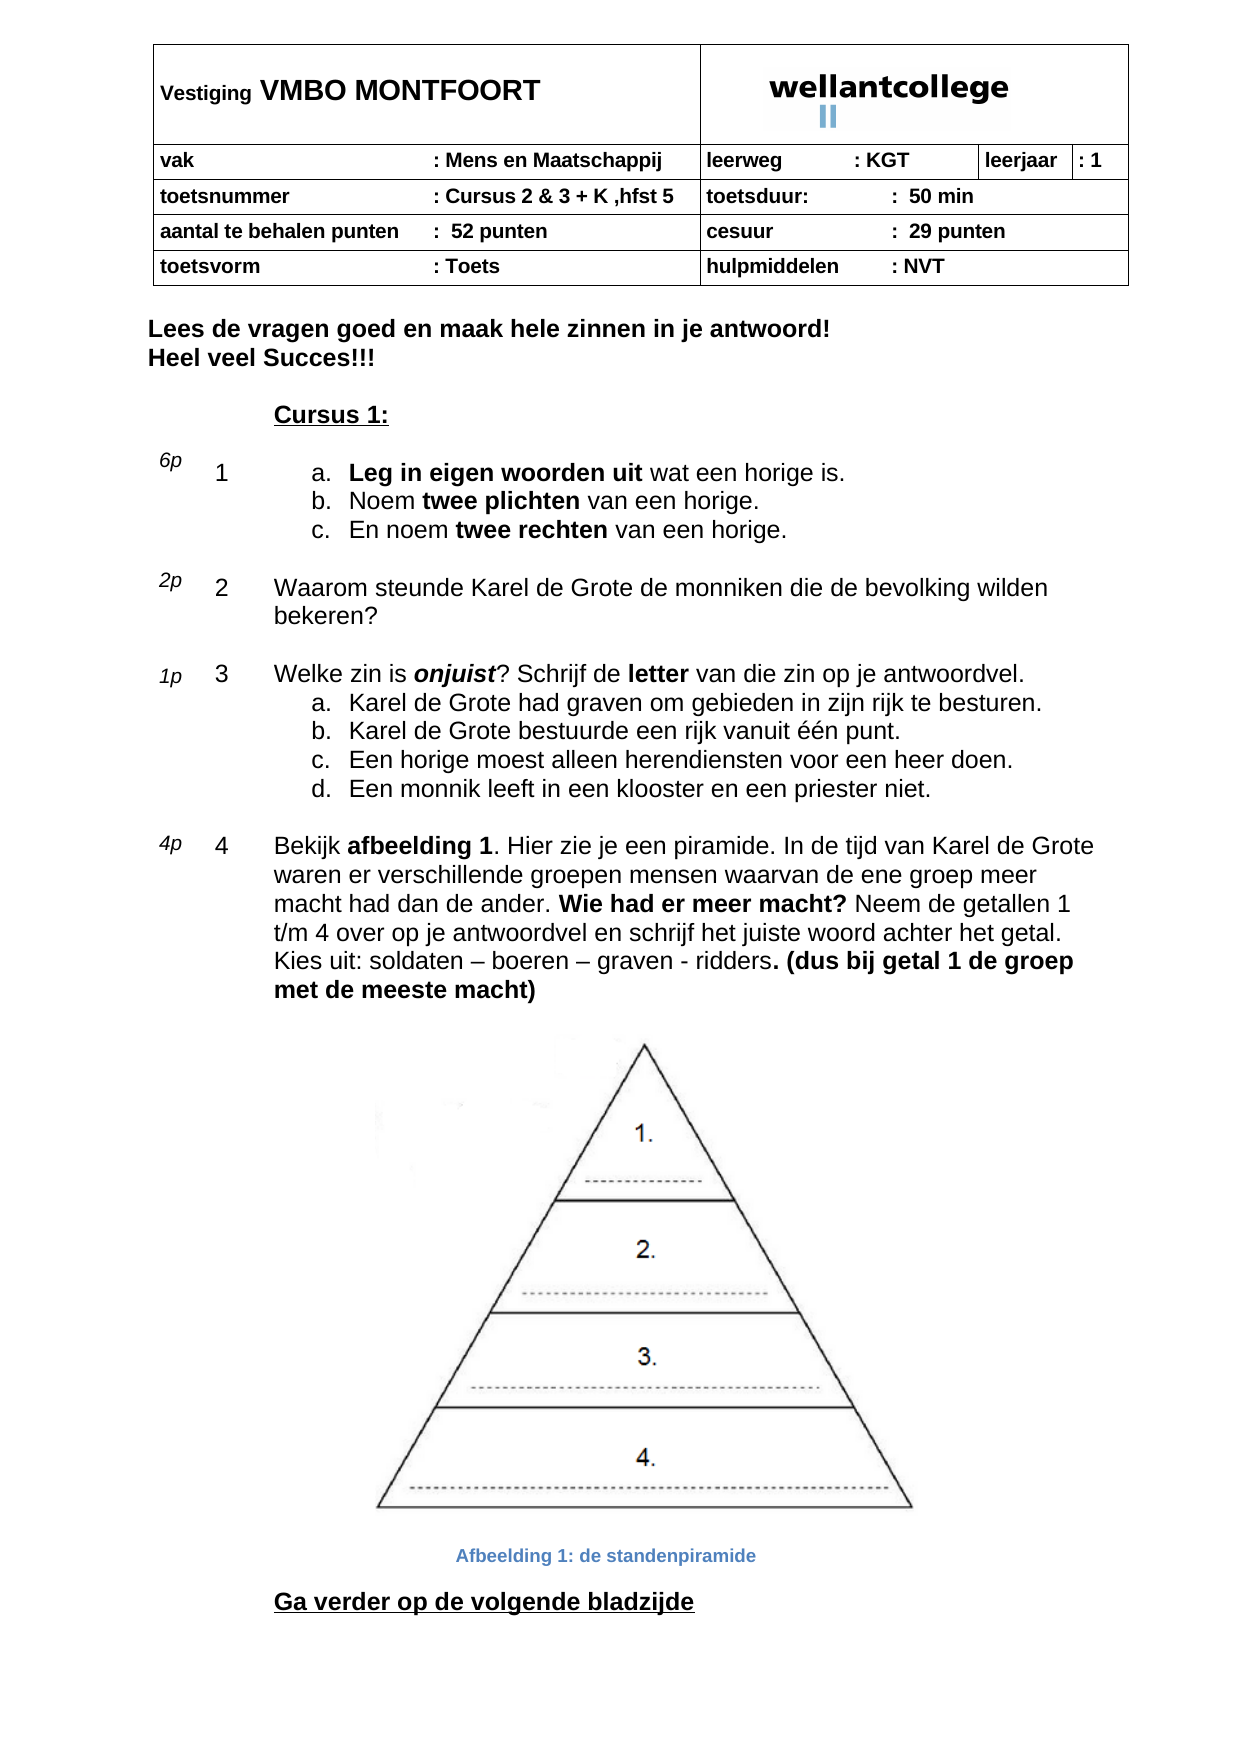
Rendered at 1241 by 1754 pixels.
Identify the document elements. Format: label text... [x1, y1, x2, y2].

table_cell : KGT [848, 145, 978, 179]
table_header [203, 400, 262, 1673]
table_cell toetsduur: [701, 180, 885, 214]
table_cell : 1 [1073, 145, 1128, 179]
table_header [262, 400, 1115, 1673]
table_cell : 52 punten [427, 215, 700, 249]
table_cell leerjaar [979, 145, 1072, 179]
table_cell toetsvorm [154, 251, 427, 285]
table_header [148, 400, 203, 1673]
table_cell leerweg [701, 145, 848, 179]
picture [761, 67, 1012, 130]
table_cell : Toets [427, 251, 700, 285]
picture [375, 1032, 1003, 1545]
table_header Vestiging VMBO MONTFOORT [154, 45, 700, 144]
text Lees de vragen goed en maak hele zinnen in je antwoord! [148, 314, 1093, 343]
table_cell toetsnummer [154, 180, 427, 214]
table_cell vak [154, 145, 427, 179]
table_cell : Mens en Maatschappij [427, 145, 700, 179]
table_cell hulpmiddelen [701, 251, 885, 285]
table_cell : NVT [885, 251, 1128, 285]
table_cell : 29 punten [885, 215, 1128, 249]
table_cell cesuur [701, 215, 885, 249]
table_cell aantal te behalen punten [154, 215, 427, 249]
table_header [701, 45, 1128, 144]
table_cell : 50 min [885, 180, 1128, 214]
text Heel veel Succes!!! [148, 343, 1093, 372]
table_cell : Cursus 2 & 3 + K ,hfst 5 [427, 180, 700, 214]
